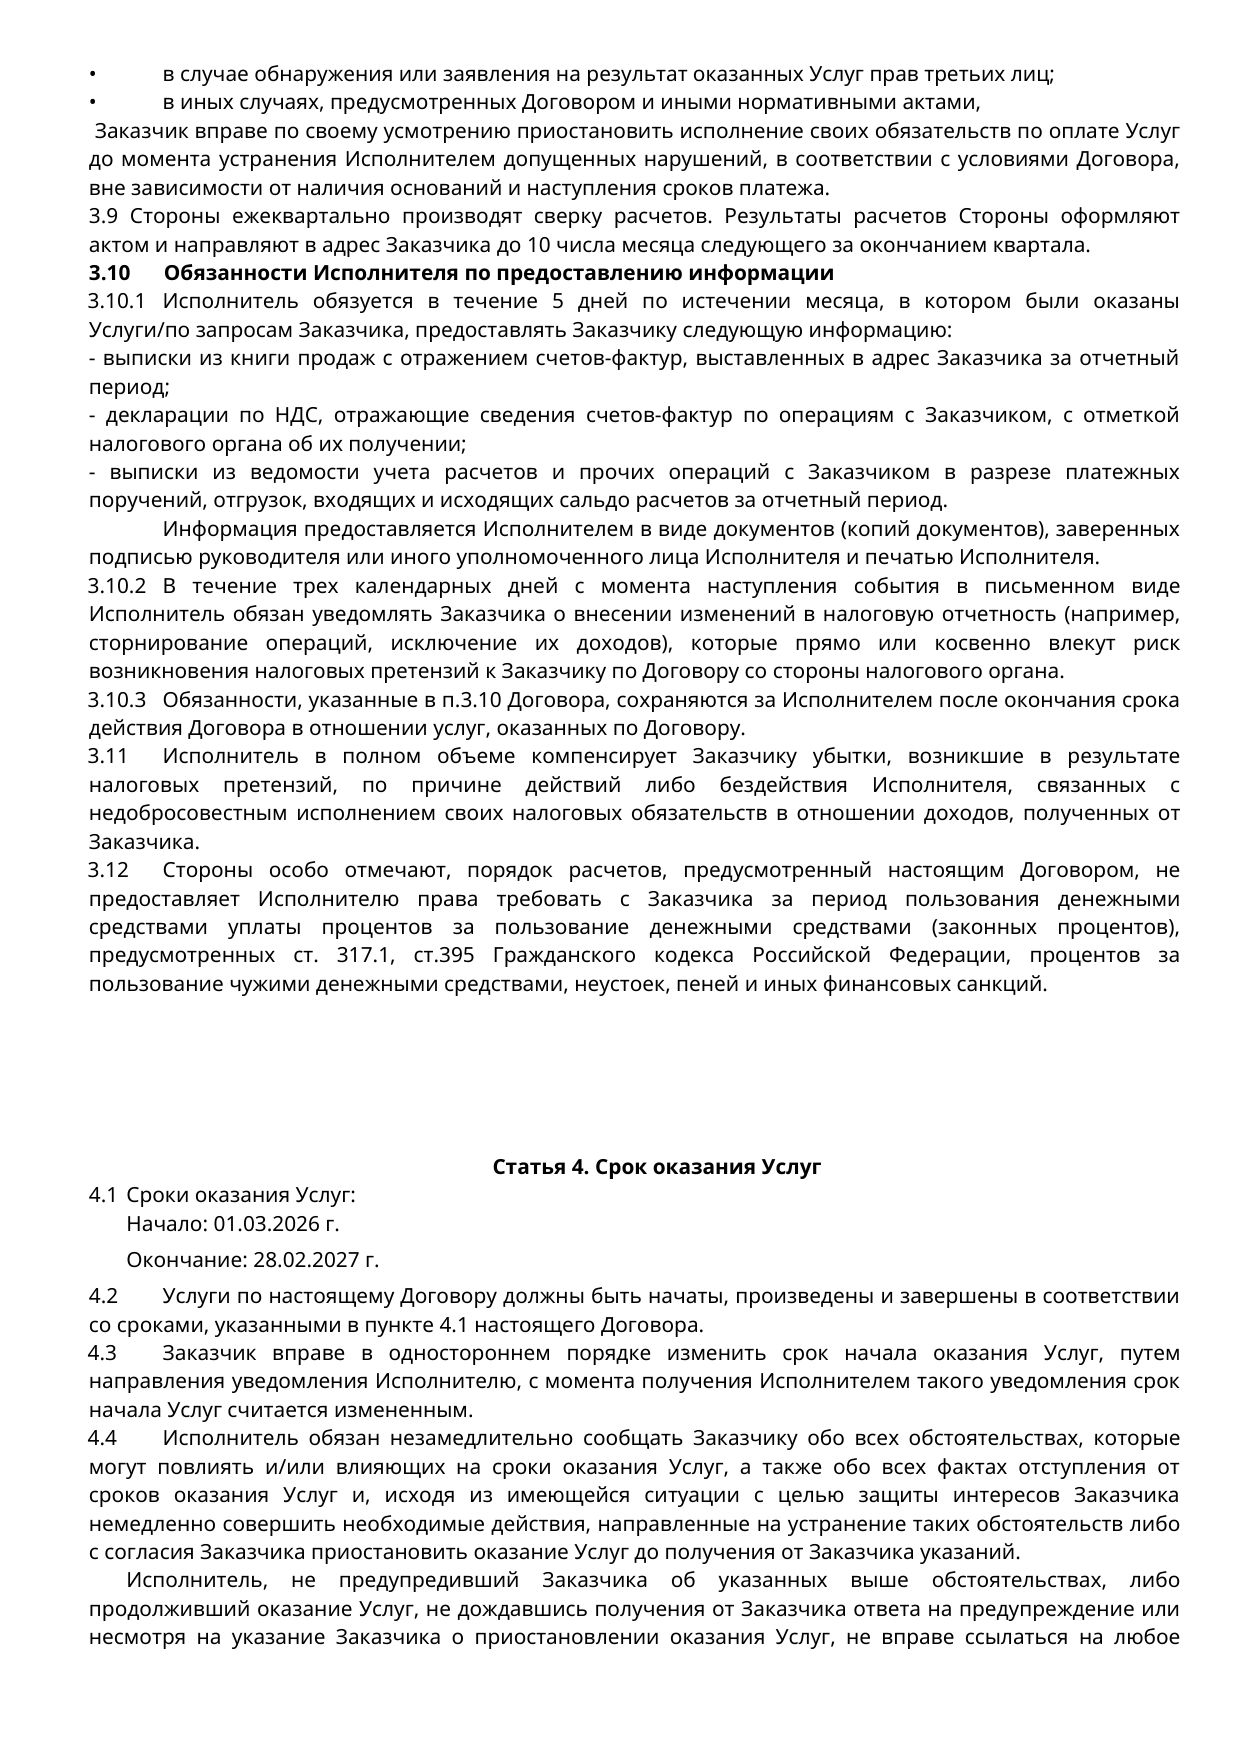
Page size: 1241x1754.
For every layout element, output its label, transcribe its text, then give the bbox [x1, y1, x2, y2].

text Заказчик вправе по своему усмотрению приостановить исполнение своих обязательств по оплате Услуг до момента устранения Исполнителем допущенных нарушений, в соответствии с условиями Договора, вне зависимости от наличия оснований и наступления сроков платежа. [89, 116, 1181, 201]
text Начало: 01.03.2026 г. [126, 1209, 1181, 1237]
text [89, 1566, 1181, 1651]
text 3.9 Стороны ежеквартально производят сверку расчетов. Результаты расчетов Стороны оформляют актом и направляют в адрес Заказчика до 10 числа месяца следующего за окончанием квартала. [89, 201, 1181, 258]
text - выписки из книги продаж с отражением счетов-фактур, выставленных в адрес Заказчика за отчетный период; [89, 343, 1181, 400]
list В течение трех календарных дней с момента наступления события в письменном виде Исполнитель обязан уведомлять Заказчика о внесении изменений в налоговую отчетность (например, сторнирование операций, исключение их доходов), которые прямо или косвенно влекут риск возникновения налоговых претензий к Заказчику по Договору со стороны налогового органа. [87, 571, 1181, 685]
list Исполнитель обязуется в течение 5 дней по истечении месяца, в котором были оказаны Услуги/по запросам Заказчика, предоставлять Заказчику следующую информацию: [87, 287, 1181, 343]
list Заказчик вправе в одностороннем порядке изменить срок начала оказания Услуг, путем направления уведомления Исполнителю, с момента получения Исполнителем такого уведомления срок начала Услуг считается измененным. [87, 1338, 1181, 1423]
list - выписки из ведомости учета расчетов и прочих операций с Заказчиком в разрезе платежных поручений, отгрузок, входящих и исходящих сальдо расчетов за отчетный период. [89, 457, 1181, 514]
list Исполнитель обязан незамедлительно сообщать Заказчику обо всех обстоятельствах, которые могут повлиять и/или влияющих на сроки оказания Услуг, а также обо всех фактах отступления от сроков оказания Услуг и, исходя из имеющейся ситуации с целью защиты интересов Заказчика немедленно совершить необходимые действия, направленные на устранение таких обстоятельств либо с согласия Заказчика приостановить оказание Услуг до получения от Заказчика указаний. [87, 1423, 1181, 1566]
text • в случае обнаружения или заявления на результат оказанных Услуг прав третьих лиц; [89, 59, 1181, 87]
list - декларации по НДС, отражающие сведения счетов-фактур по операциям с Заказчиком, с отметкой налогового органа об их получении; [89, 400, 1181, 457]
text Окончание: 28.02.2027 г. [126, 1245, 1181, 1273]
text • в иных случаях, предусмотренных Договором и иными нормативными актами, [89, 87, 1181, 116]
list Услуги по настоящему Договору должны быть начаты, произведены и завершены в соответствии со сроками, указанными в пункте 4.1 настоящего Договора. [89, 1281, 1181, 1338]
list Стороны особо отмечают, порядок расчетов, предусмотренный настоящим Договором, не предоставляет Исполнителю права требовать с Заказчика за период пользования денежными средствами уплаты процентов за пользование денежными средствами (законных процентов), предусмотренных ст. 317.1, ст.395 Гражданского кодекса Российской Федерации, процентов за пользование чужими денежными средствами, неустоек, пеней и иных финансовых санкций. [87, 855, 1181, 997]
list Информация предоставляется Исполнителем в виде документов (копий документов), заверенных подписью руководителя или иного уполномоченного лица Исполнителя и печатью Исполнителя. [89, 514, 1181, 571]
text Статья 4. Срок оказания Услуг [132, 1152, 1181, 1180]
list Сроки оказания Услуг: [89, 1180, 1181, 1209]
list Обязанности Исполнителя по предоставлению информации [89, 258, 1181, 287]
list Обязанности, указанные в п.3.10 Договора, сохраняются за Исполнителем после окончания срока действия Договора в отношении услуг, оказанных по Договору. [87, 685, 1181, 742]
list Исполнитель в полном объеме компенсирует Заказчику убытки, возникшие в результате налоговых претензий, по причине действий либо бездействия Исполнителя, связанных с недобросовестным исполнением своих налоговых обязательств в отношении доходов, полученных от Заказчика. [87, 742, 1181, 855]
